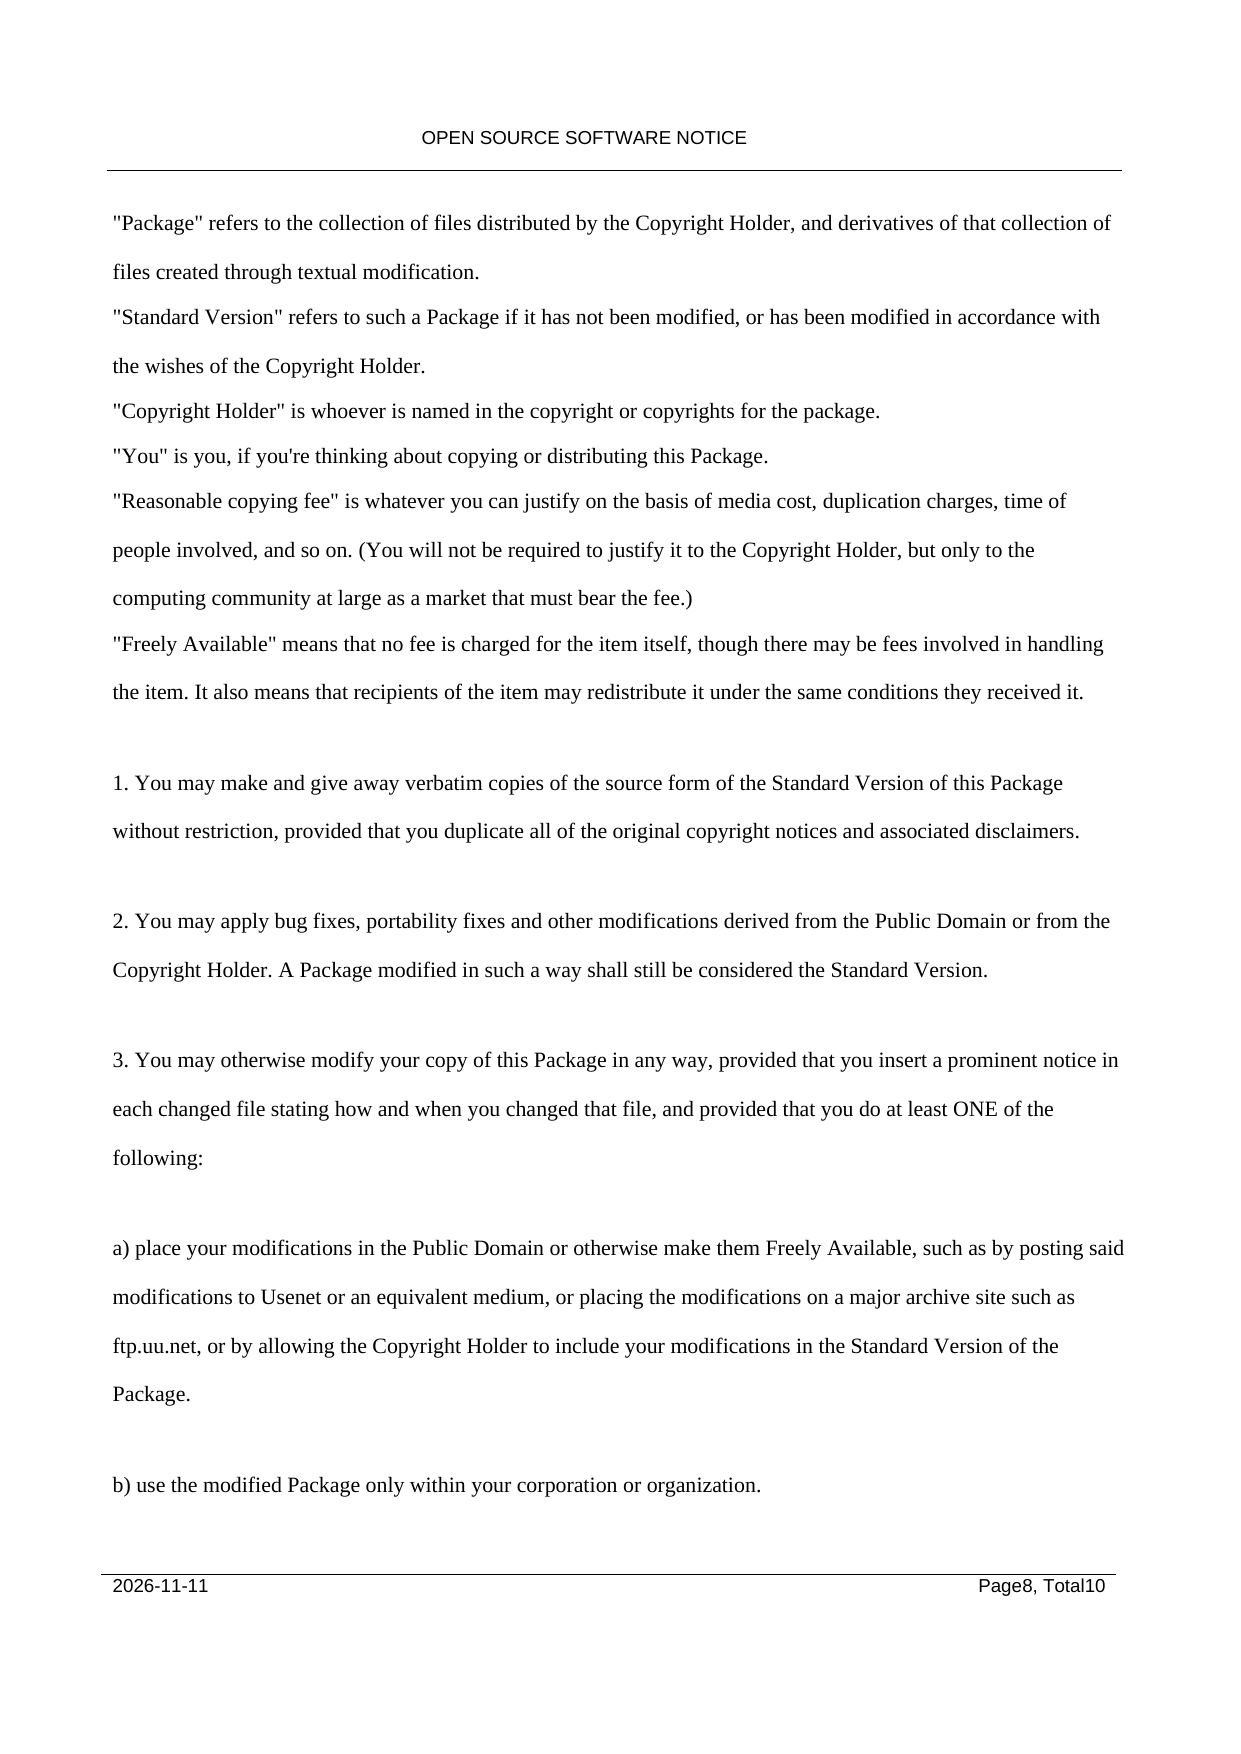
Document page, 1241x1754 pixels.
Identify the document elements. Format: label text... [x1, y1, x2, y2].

text "Copyright Holder" is whoever is named in the copyright or copyrights for the package. [112, 394, 1128, 427]
text "Freely Available" means that no fee is charged for the item itself, though there may be fees involved in handling the item. It also means that recipients of the item may redistribute it under the same conditions they received it. [112, 627, 1128, 708]
text "You" is you, if you're thinking about copying or distributing this Package. [112, 439, 1128, 472]
text a) place your modifications in the Public Domain or otherwise make them Freely Available, such as by posting said modifications to Usenet or an equivalent medium, or placing the modifications on a major archive site such as ftp.uu.net, or by allowing the Copyright Holder to include your modifications in the Standard Version of the Package. [112, 1231, 1128, 1410]
text "Reasonable copying fee" is whatever you can justify on the basis of media cost, duplication charges, time of people involved, and so on. (You will not be required to justify it to the Copyright Holder, but only to the computing community at large as a market that must bear the fee.) [112, 484, 1128, 614]
text 2. You may apply bug fixes, portability fixes and other modifications derived from the Public Domain or from the Copyright Holder. A Package modified in such a way shall still be considered the Standard Version. [112, 905, 1128, 986]
text "Standard Version" refers to such a Package if it has not been modified, or has been modified in accordance with the wishes of the Copyright Holder. [112, 300, 1128, 381]
text 3. You may otherwise modify your copy of this Package in any way, provided that you insert a prominent notice in each changed file stating how and when you changed that file, and provided that you do at least ONE of the following: [112, 1044, 1128, 1174]
text "Package" refers to the collection of files distributed by the Copyright Holder, and derivatives of that collection of files created through textual modification. [112, 206, 1128, 288]
text b) use the modified Package only within your corporation or organization. [112, 1468, 1128, 1500]
text 1. You may make and give away verbatim copies of the source form of the Standard Version of this Package without restriction, provided that you duplicate all of the original copyright notices and associated disclaimers. [112, 766, 1128, 847]
